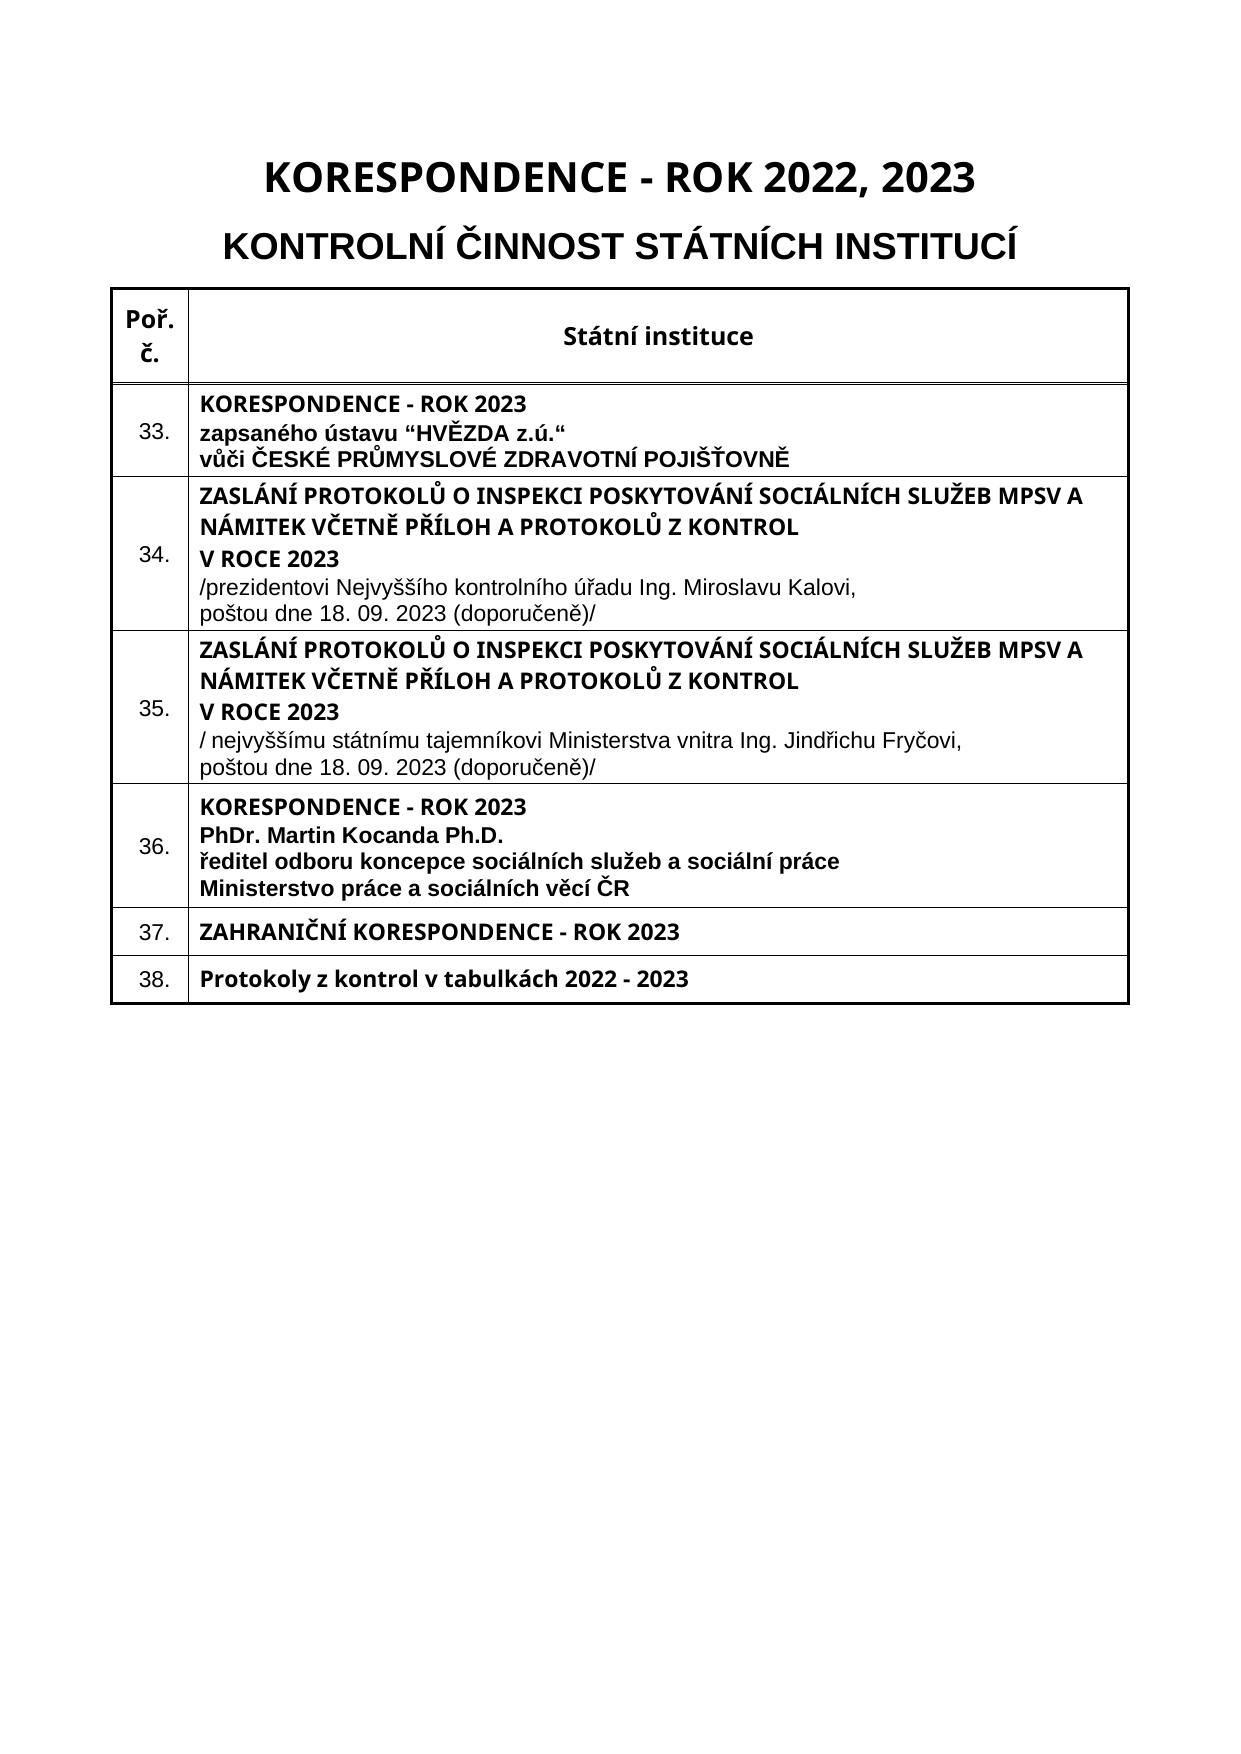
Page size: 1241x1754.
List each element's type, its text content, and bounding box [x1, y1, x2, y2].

table_header Poř. č. [113, 290, 188, 382]
table_cell [113, 956, 188, 1002]
table_cell [113, 385, 188, 476]
table_cell Protokoly z kontrol v tabulkách 2022 - 2023 [189, 956, 1127, 1002]
table_cell ZASLÁNÍ PROTOKOLŮ O INSPEKCI POSKYTOVÁNÍ SOCIÁLNÍCH SLUŽEB MPSV A NÁMITEK VČETNĚ PŘÍLOH A PROTOKOLŮ Z KONTROL V ROCE 2023 /prezidentovi Nejvyššího kontrolního úřadu Ing. Miroslavu Kalovi, poštou dne 18. 09. 2023 (doporučeně)/ [189, 477, 1127, 629]
table_cell KORESPONDENCE - ROK 2023 zapsaného ústavu “HVĚZDA z.ú.“ vůči ČESKÉ PRŮMYSLOVÉ ZDRAVOTNÍ POJIŠŤOVNĚ [189, 385, 1127, 476]
table_cell [113, 477, 188, 629]
table_cell ZASLÁNÍ PROTOKOLŮ O INSPEKCI POSKYTOVÁNÍ SOCIÁLNÍCH SLUŽEB MPSV A NÁMITEK VČETNĚ PŘÍLOH A PROTOKOLŮ Z KONTROL V ROCE 2023 / nejvyššímu státnímu tajemníkovi Ministerstva vnitra Ing. Jindřichu Fryčovi, poštou dne 18. 09. 2023 (doporučeně)/ [189, 631, 1127, 783]
text Korespondence - Rok 2022, 2023 [148, 148, 1093, 204]
table_cell KORESPONDENCE - ROK 2023 PhDr. Martin Kocanda Ph.D. ředitel odboru koncepce sociálních služeb a sociální práce Ministerstvo práce a sociálních věcí ČR [189, 784, 1127, 907]
table_cell ZAHRANIČNÍ KORESPONDENCE - ROK 2023 [189, 908, 1127, 954]
table_cell [113, 631, 188, 783]
table_cell [113, 908, 188, 954]
table_header Státní instituce [189, 290, 1127, 382]
table_cell [113, 784, 188, 907]
text Kontrolní činnost státních institucí [148, 224, 1093, 267]
